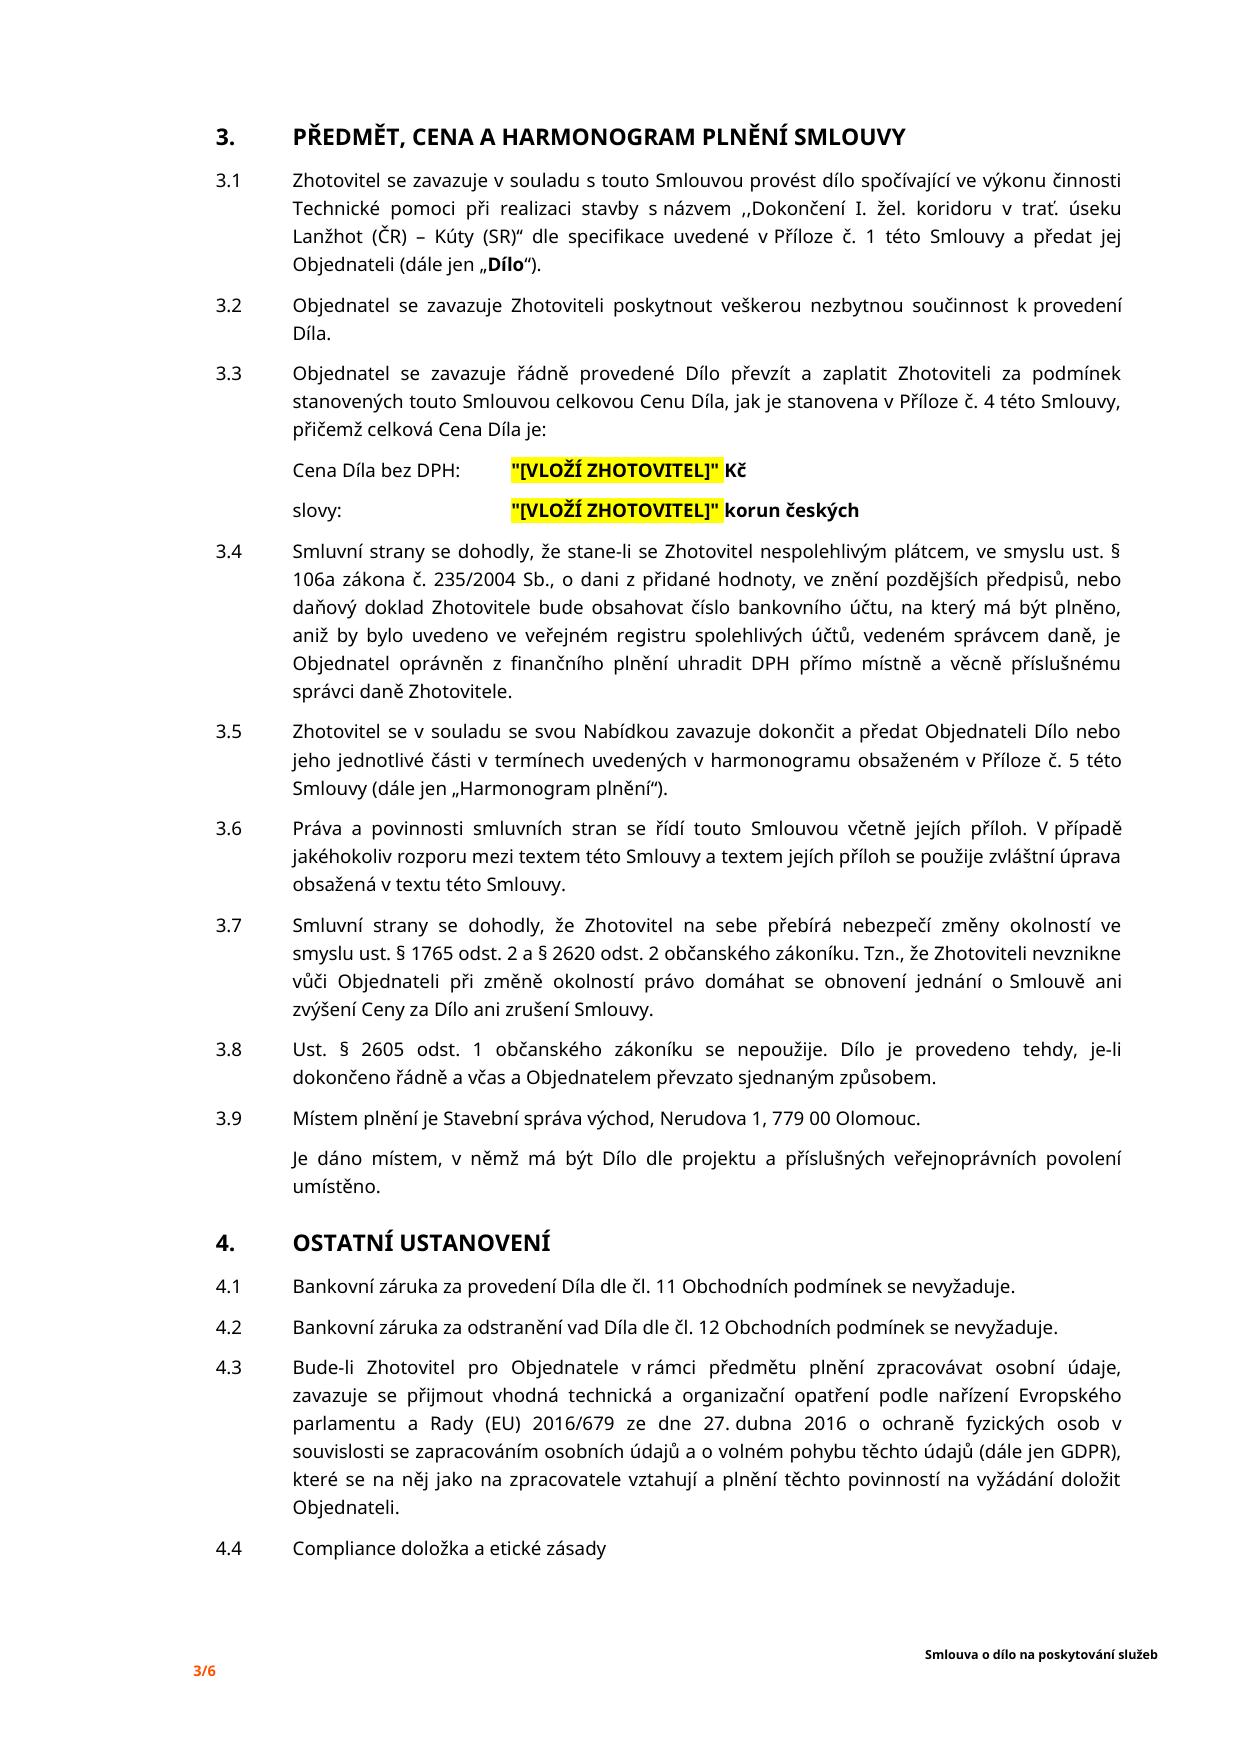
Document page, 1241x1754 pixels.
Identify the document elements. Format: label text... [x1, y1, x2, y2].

text Bude-li Zhotovitel pro Objednatele v rámci předmětu plnění zpracovávat osobní údaje, zavazuje se přijmout vhodná technická a organizační opatření podle nařízení Evropského parlamentu a Rady (EU) 2016/679 ze dne 27. dubna 2016 o ochraně fyzických osob v souvislosti se zapracováním osobních údajů a o volném pohybu těchto údajů (dále jen GDPR), které se na něj jako na zpracovatele vztahují a plnění těchto povinností na vyžádání doložit Objednateli. [216, 1354, 1122, 1520]
text Ust. § 2605 odst. 1 občanského zákoníku se nepoužije. Dílo je provedeno tehdy, je-li dokončeno řádně a včas a Objednatelem převzato sjednaným způsobem. [216, 1037, 1122, 1090]
text Smluvní strany se dohodly, že stane-li se Zhotovitel nespolehlivým plátcem, ve smyslu ust. § 106a zákona č. 235/2004 Sb., o dani z přidané hodnoty, ve znění pozdějších předpisů, nebo daňový doklad Zhotovitele bude obsahovat číslo bankovního účtu, na který má být plněno, aniž by bylo uvedeno ve veřejném registru spolehlivých účtů, vedeném správcem daně, je Objednatel oprávněn z finančního plnění uhradit DPH přímo místně a věcně příslušnému správci daně Zhotovitele. [216, 538, 1122, 704]
text Cena Díla bez DPH: Kč [724, 457, 1122, 483]
text Bankovní záruka za odstranění vad Díla dle čl. 12 Obchodních podmínek se nevyžaduje. [216, 1314, 1122, 1339]
text PŘEDMĚT, CENA A HARMONOGRAM PLNĚNÍ SMLOUVY [216, 121, 1122, 152]
text Bankovní záruka za provedení Díla dle čl. 11 Obchodních podmínek se nevyžaduje. [216, 1273, 1122, 1299]
text slovy: korun českých [724, 498, 1122, 523]
text Zhotovitel se v souladu se svou Nabídkou zavazuje dokončit a předat Objednateli Dílo nebo jeho jednotlivé části v termínech uvedených v harmonogramu obsaženém v Příloze č. 5 této Smlouvy (dále jen „Harmonogram plnění“). [216, 719, 1122, 800]
text Práva a povinnosti smluvních stran se řídí touto Smlouvou včetně jejích příloh. V případě jakéhokoliv rozporu mezi textem této Smlouvy a textem jejích příloh se použije zvláštní úprava obsažená v textu této Smlouvy. [216, 815, 1122, 897]
text Objednatel se zavazuje Zhotoviteli poskytnout veškerou nezbytnou součinnost k provedení Díla. [216, 292, 1122, 346]
text Cena Díla bez DPH: Kč [292, 457, 511, 483]
text Objednatel se zavazuje řádně provedené Dílo převzít a zaplatit Zhotoviteli za podmínek stanovených touto Smlouvou celkovou Cenu Díla, jak je stanovena v Příloze č. 4 této Smlouvy, přičemž celková Cena Díla je: [216, 361, 1122, 442]
text Smluvní strany se dohodly, že Zhotovitel na sebe přebírá nebezpečí změny okolností ve smyslu ust. § 1765 odst. 2 a § 2620 odst. 2 občanského zákoníku. Tzn., že Zhotoviteli nevznikne vůči Objednateli při změně okolností právo domáhat se obnovení jednání o Smlouvě ani zvýšení Ceny za Dílo ani zrušení Smlouvy. [216, 912, 1122, 1022]
text Compliance doložka a etické zásady [216, 1535, 1122, 1561]
text Zhotovitel se zavazuje v souladu s touto Smlouvou provést dílo spočívající ve výkonu činnosti Technické pomoci při realizaci stavby s názvem ,,Dokončení I. žel. koridoru v trať. úseku Lanžhot (ČR) – Kúty (SR)‘‘ dle specifikace uvedené v Příloze č. 1 této Smlouvy a předat jej Objednateli (dále jen „Dílo“). [216, 167, 1122, 277]
text OSTATNÍ USTANOVENÍ [216, 1227, 1122, 1258]
text slovy: korun českých [292, 498, 511, 523]
list Je dáno místem, v němž má být Dílo dle projektu a příslušných veřejnoprávních povolení umístěno. [292, 1146, 1122, 1199]
text Místem plnění je Stavební správa východ, Nerudova 1, 779 00 Olomouc. [216, 1105, 1122, 1131]
